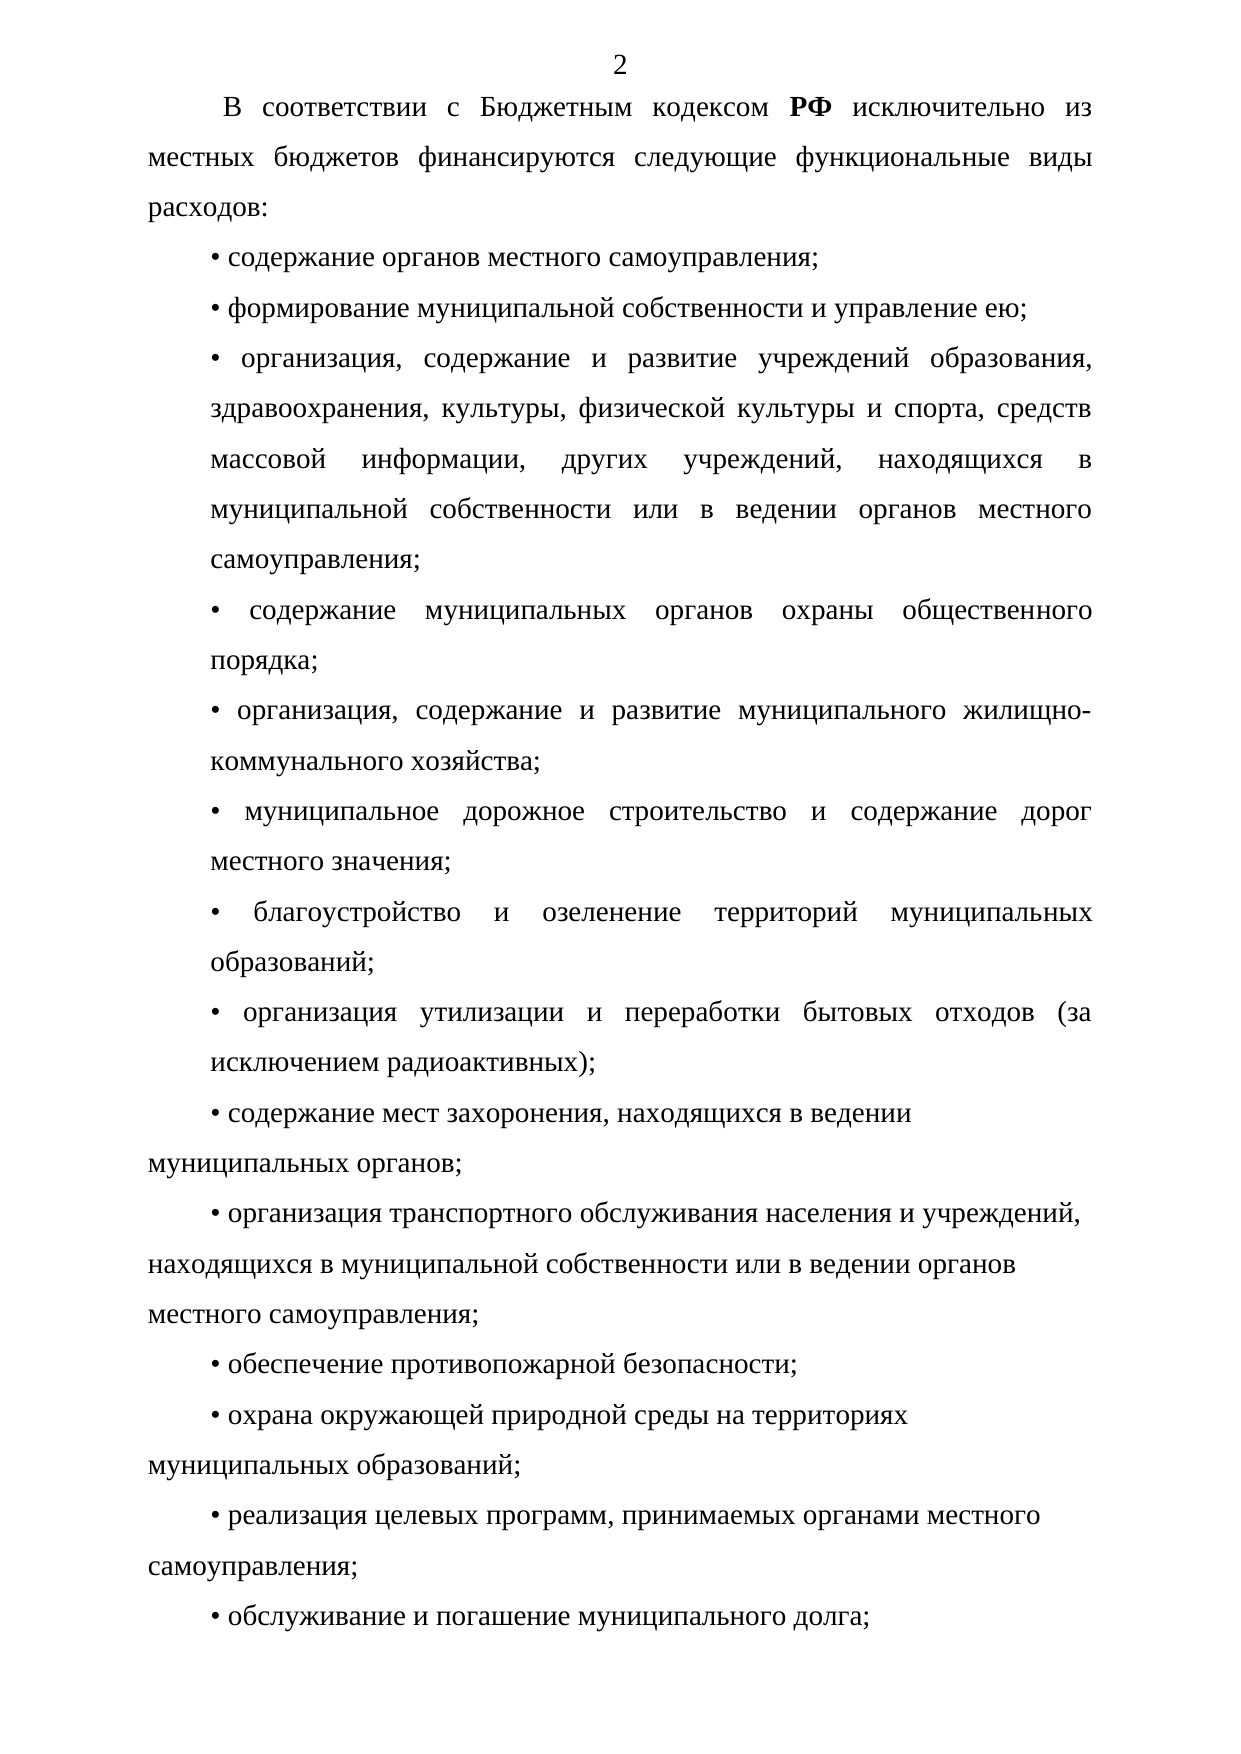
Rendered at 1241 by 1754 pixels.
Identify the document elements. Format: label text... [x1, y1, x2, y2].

text • реализация целевых программ, принимаемых органами местного самоуправления; [148, 1497, 1092, 1581]
text • содержание мест захоронения, находящихся в ведении муниципальных органов; [148, 1095, 1092, 1179]
text • формирование муниципальной собственности и управление ею; [210, 290, 1092, 323]
text • организация транспортного обслуживания населения и учреждений, находящихся в муниципальной собственности или в ведении органов местного самоуправления; [148, 1196, 1092, 1330]
text • организация, содержание и развитие муниципального жилищно-коммунального хозяйства; [210, 692, 1092, 776]
text В соответствии с Бюджетным кодексом РФ исключительно из местных бюджетов финансируются следующие функциональные виды расходов: [148, 89, 1092, 223]
text • содержание муниципальных органов охраны общественного порядка; [210, 592, 1092, 676]
text • содержание органов местного самоуправления; [148, 239, 1092, 273]
text • охрана окружающей природной среды на территориях муниципальных образований; [148, 1397, 1092, 1481]
text • муниципальное дорожное строительство и содержание дорог местного значения; [210, 793, 1092, 877]
text • обеспечение противопожарной безопасности; [148, 1346, 1092, 1380]
text • организация, содержание и развитие учреждений образования, здравоохранения, культуры, физической культуры и спорта, средств массовой информации, других учреждений, находящихся в муниципальной собственности или в ведении органов местного самоуправления; [210, 340, 1092, 575]
text • организация утилизации и переработки бытовых отходов (за исключением радиоактивных); [210, 994, 1092, 1078]
text • благоустройство и озеленение территорий муниципальных образований; [210, 894, 1092, 977]
text • обслуживание и погашение муниципального долга; [148, 1598, 1092, 1632]
